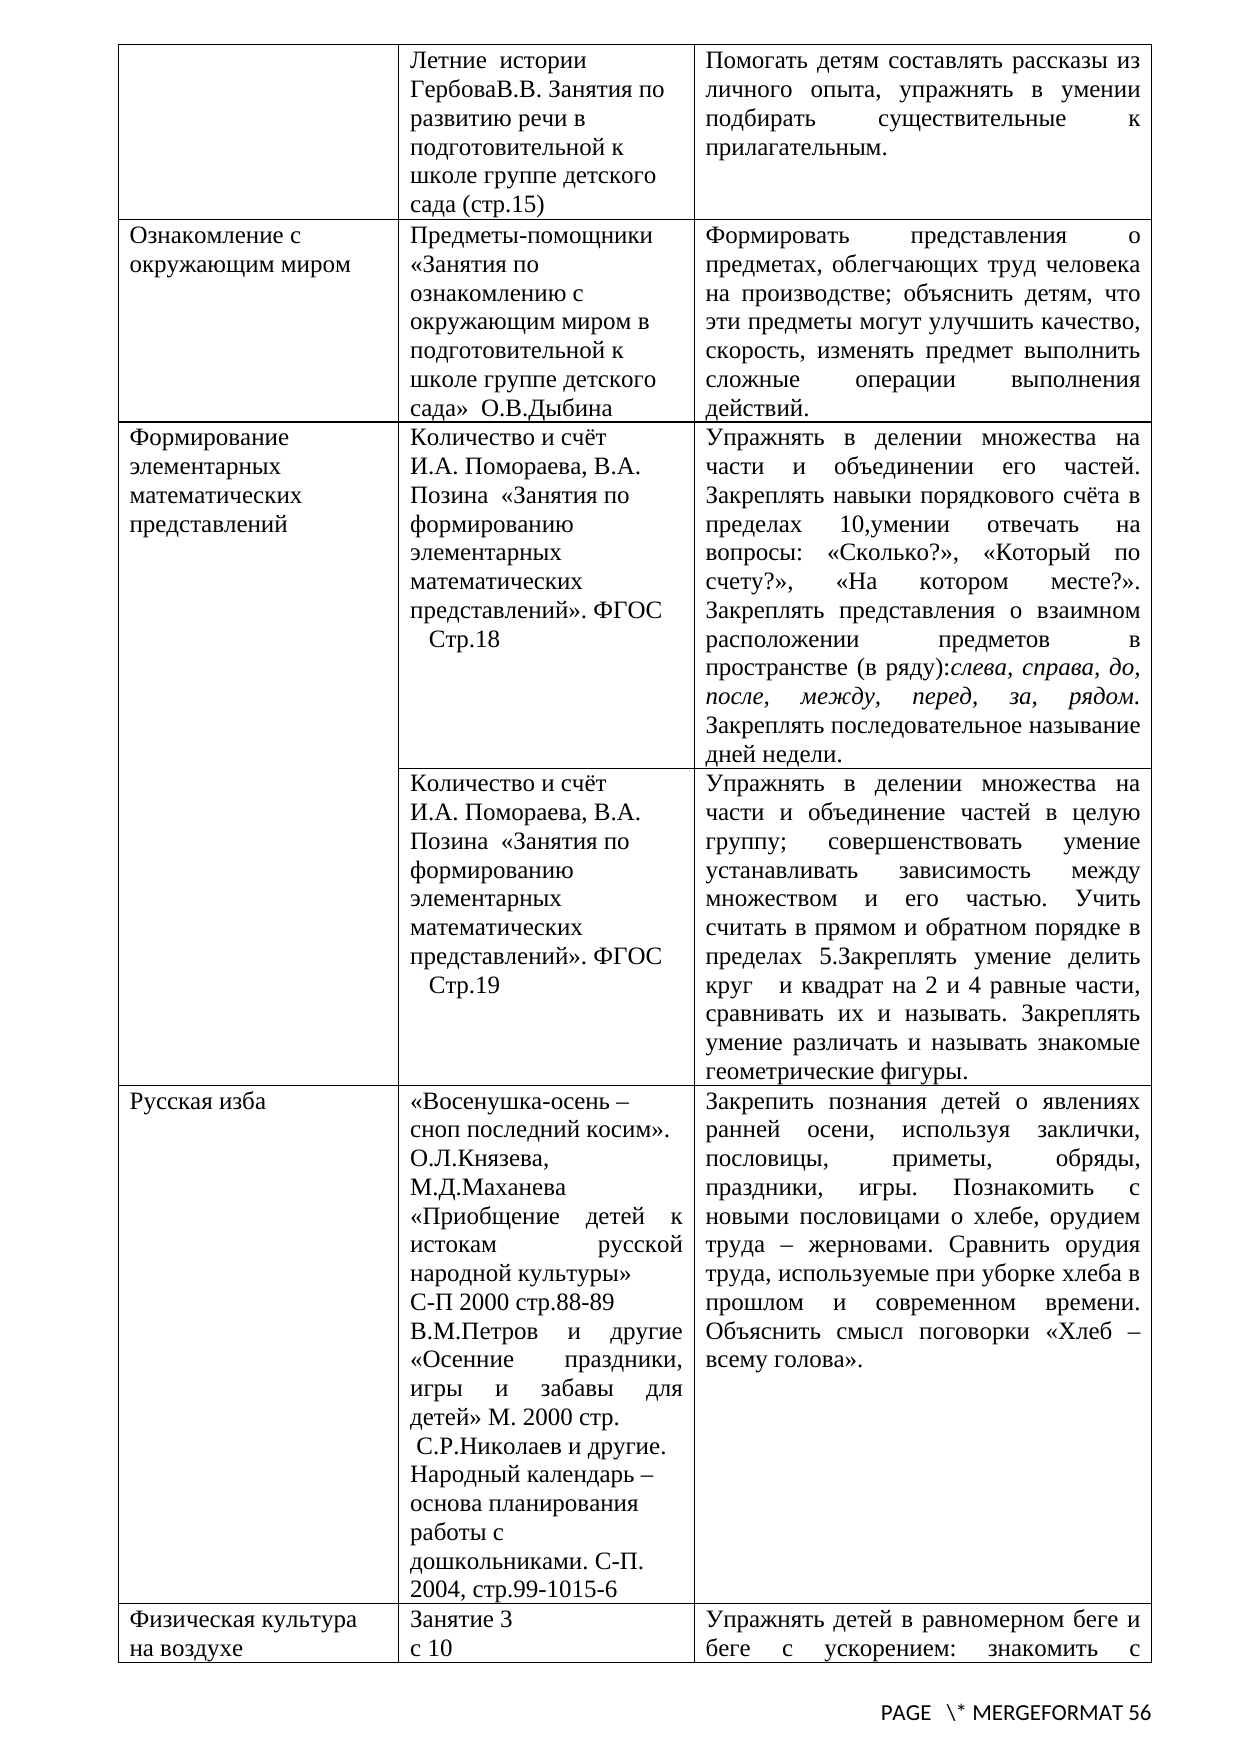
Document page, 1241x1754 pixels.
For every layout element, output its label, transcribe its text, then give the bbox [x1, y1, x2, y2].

table_cell Упражнять в делении множества на части и объединение частей в целую группу; совершенствовать умение устанавливать зависимость между множеством и его частью. Учить считать в прямом и обратном порядке в пределах 5.Закреплять умение делить круг и квадрат на 2 и 4 равные части, сравнивать их и называть. Закреплять умение различать и называть знакомые геометрические фигуры. [695, 769, 1151, 1085]
table_cell «Восенушка-осень – сноп последний косим». О.Л.Князева, М.Д.Маханева «Приобщение детей к истокам русской народной культуры» С-П 2000 стр.88-89 В.М.Петров и другие «Осенние праздники, игры и забавы для детей» М. 2000 стр. С.Р.Николаев и другие. Народный календарь – основа планирования работы с дошкольниками. С-П. 2004, стр.99-1015-6 [399, 1086, 694, 1603]
table_cell Помогать детям составлять рассказы из личного опыта, упражнять в умении подбирать существительные к прилагательным. [695, 45, 1151, 219]
table_cell Формирование элементарных математических представлений [119, 423, 398, 1085]
table_cell Закрепить познания детей о явлениях ранней осени, используя заклички, пословицы, приметы, обряды, праздники, игры. Познакомить с новыми пословицами о хлебе, орудием труда – жерновами. Сравнить орудия труда, используемые при уборке хлеба в прошлом и современном времени. Объяснить смысл поговорки «Хлеб – всему голова». [695, 1086, 1151, 1603]
table_cell Предметы-помощники «Занятия по ознакомлению с окружающим миром в подготовительной к школе группе детского сада» О.В.Дыбина [399, 220, 694, 421]
table_cell Упражнять в делении множества на части и объединении его частей. Закреплять навыки порядкового счёта в пределах 10,умении отвечать на вопросы: «Сколько?», «Который по счету?», «На котором месте?». Закреплять представления о взаимном расположении предметов в пространстве (в ряду):слева, справа, до, после, между, перед, за, рядом. Закреплять последовательное называние дней недели. [695, 423, 1151, 767]
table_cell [695, 1604, 1151, 1662]
table_cell Формировать представления о предметах, облегчающих труд человека на производстве; объяснить детям, что эти предметы могут улучшить качество, скорость, изменять предмет выполнить сложные операции выполнения действий. [695, 220, 1151, 421]
table_cell Русская изба [119, 1086, 398, 1603]
table_cell Занятие 3 с 10 [399, 1604, 694, 1662]
table_cell Ознакомление с окружающим миром [119, 220, 398, 421]
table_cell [119, 1604, 398, 1662]
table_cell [119, 45, 398, 219]
table_cell Количество и счёт И.А. Помораева, В.А. Позина «Занятия по формированию элементарных математических представлений». ФГОС Стр.18 [399, 423, 694, 767]
table_cell Летние истории ГербоваВ.В. Занятия по развитию речи в подготовительной к школе группе детского сада (стр.15) [399, 45, 694, 219]
table_cell Количество и счёт И.А. Помораева, В.А. Позина «Занятия по формированию элементарных математических представлений». ФГОС Стр.19 [399, 769, 694, 1085]
